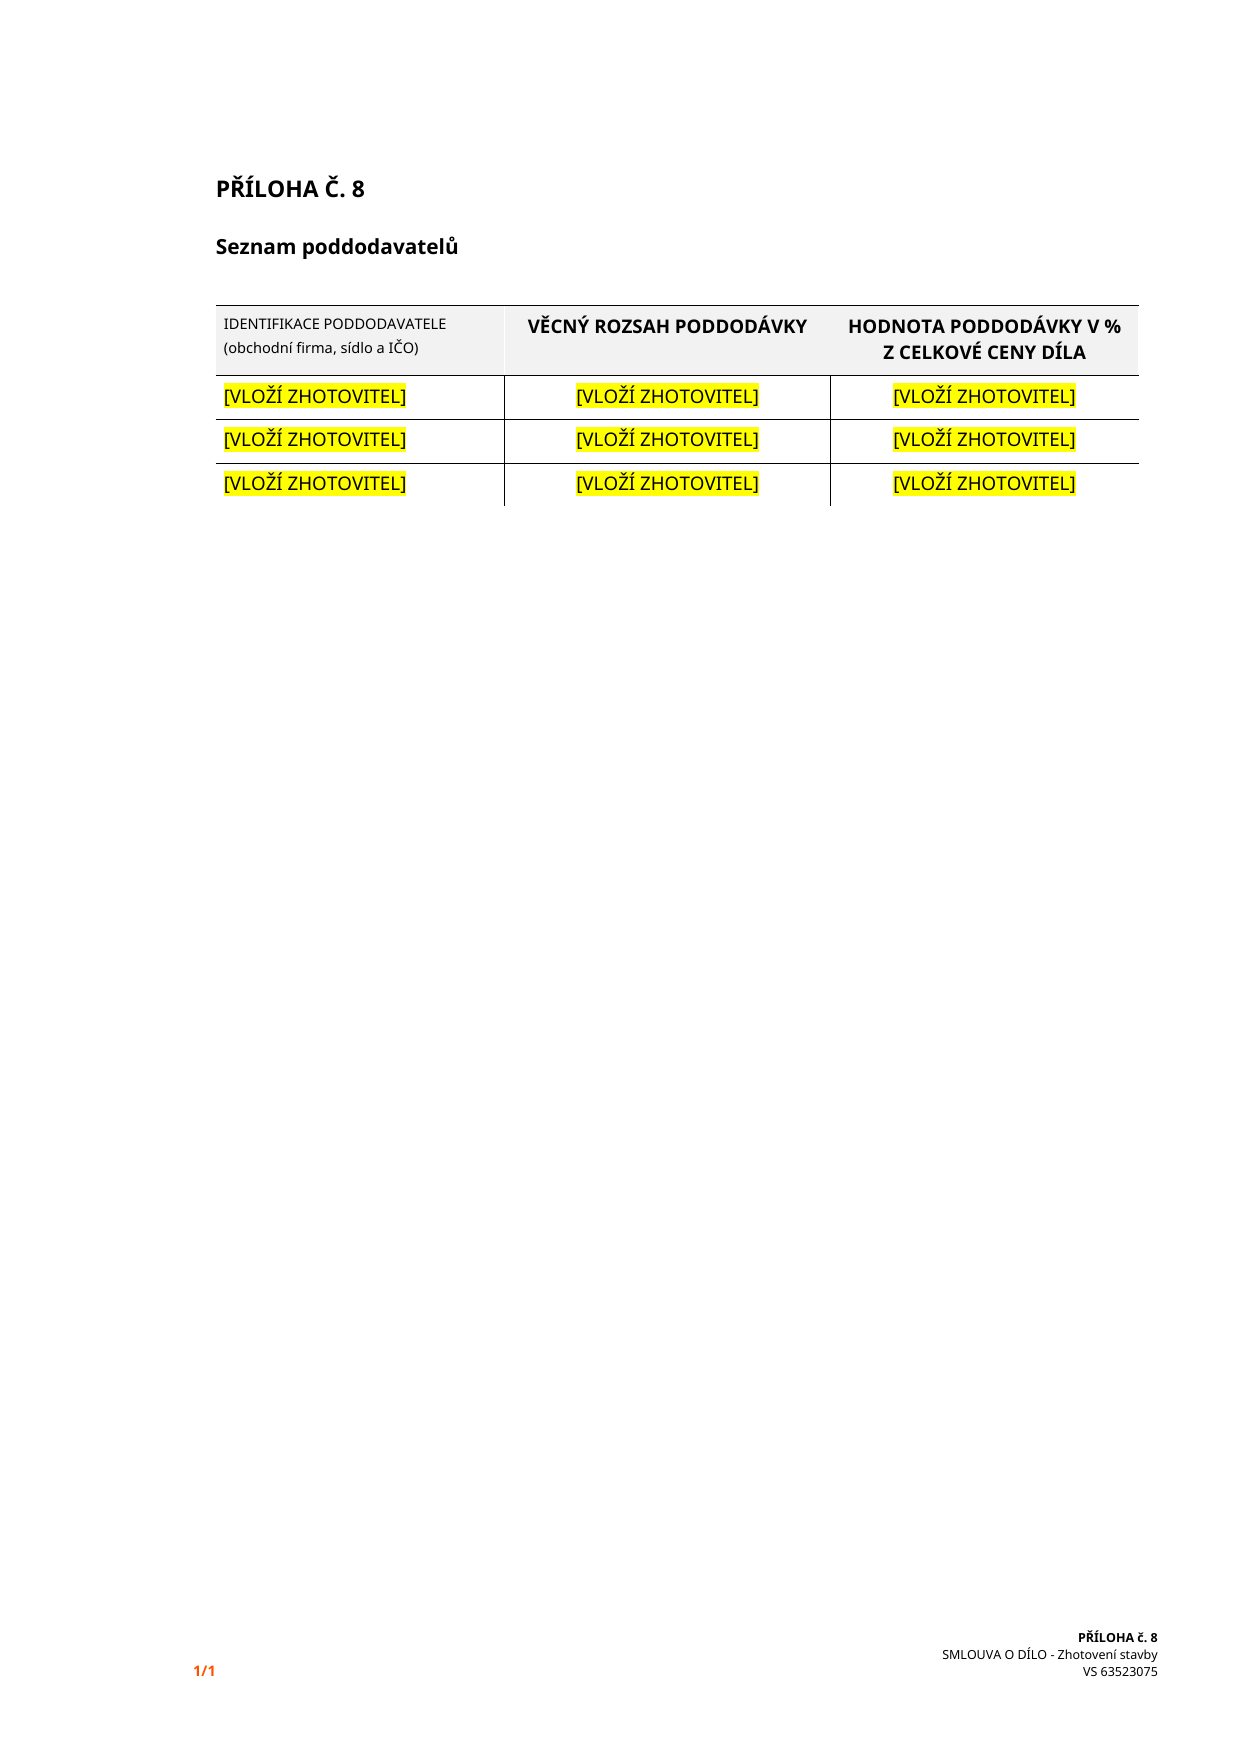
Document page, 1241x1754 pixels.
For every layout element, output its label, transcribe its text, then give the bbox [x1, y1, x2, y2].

table_cell [VLOŽÍ ZHOTOVITEL] [505, 376, 830, 418]
table_cell [VLOŽÍ ZHOTOVITEL] [831, 464, 1138, 506]
table_cell [VLOŽÍ ZHOTOVITEL] [505, 464, 830, 506]
table_header HODNOTA PODDODÁVKY V % Z CELKOVÉ CENY DÍLA [830, 306, 1138, 375]
text Příloha č. 8 [216, 172, 1093, 204]
table_header IDENTIFIKACE PODDODAVATELE (obchodní firma, sídlo a IČO) [216, 306, 504, 375]
table_cell [VLOŽÍ ZHOTOVITEL] [216, 420, 504, 462]
table_cell [VLOŽÍ ZHOTOVITEL] [831, 376, 1138, 418]
table_cell [VLOŽÍ ZHOTOVITEL] [831, 420, 1138, 462]
table_header VĚCNÝ ROZSAH PODDODÁVKY [505, 306, 830, 375]
table_cell [VLOŽÍ ZHOTOVITEL] [505, 420, 830, 462]
text Seznam poddodavatelů [216, 232, 1093, 260]
table_cell [VLOŽÍ ZHOTOVITEL] [216, 464, 504, 506]
table_cell [VLOŽÍ ZHOTOVITEL] [216, 376, 504, 418]
